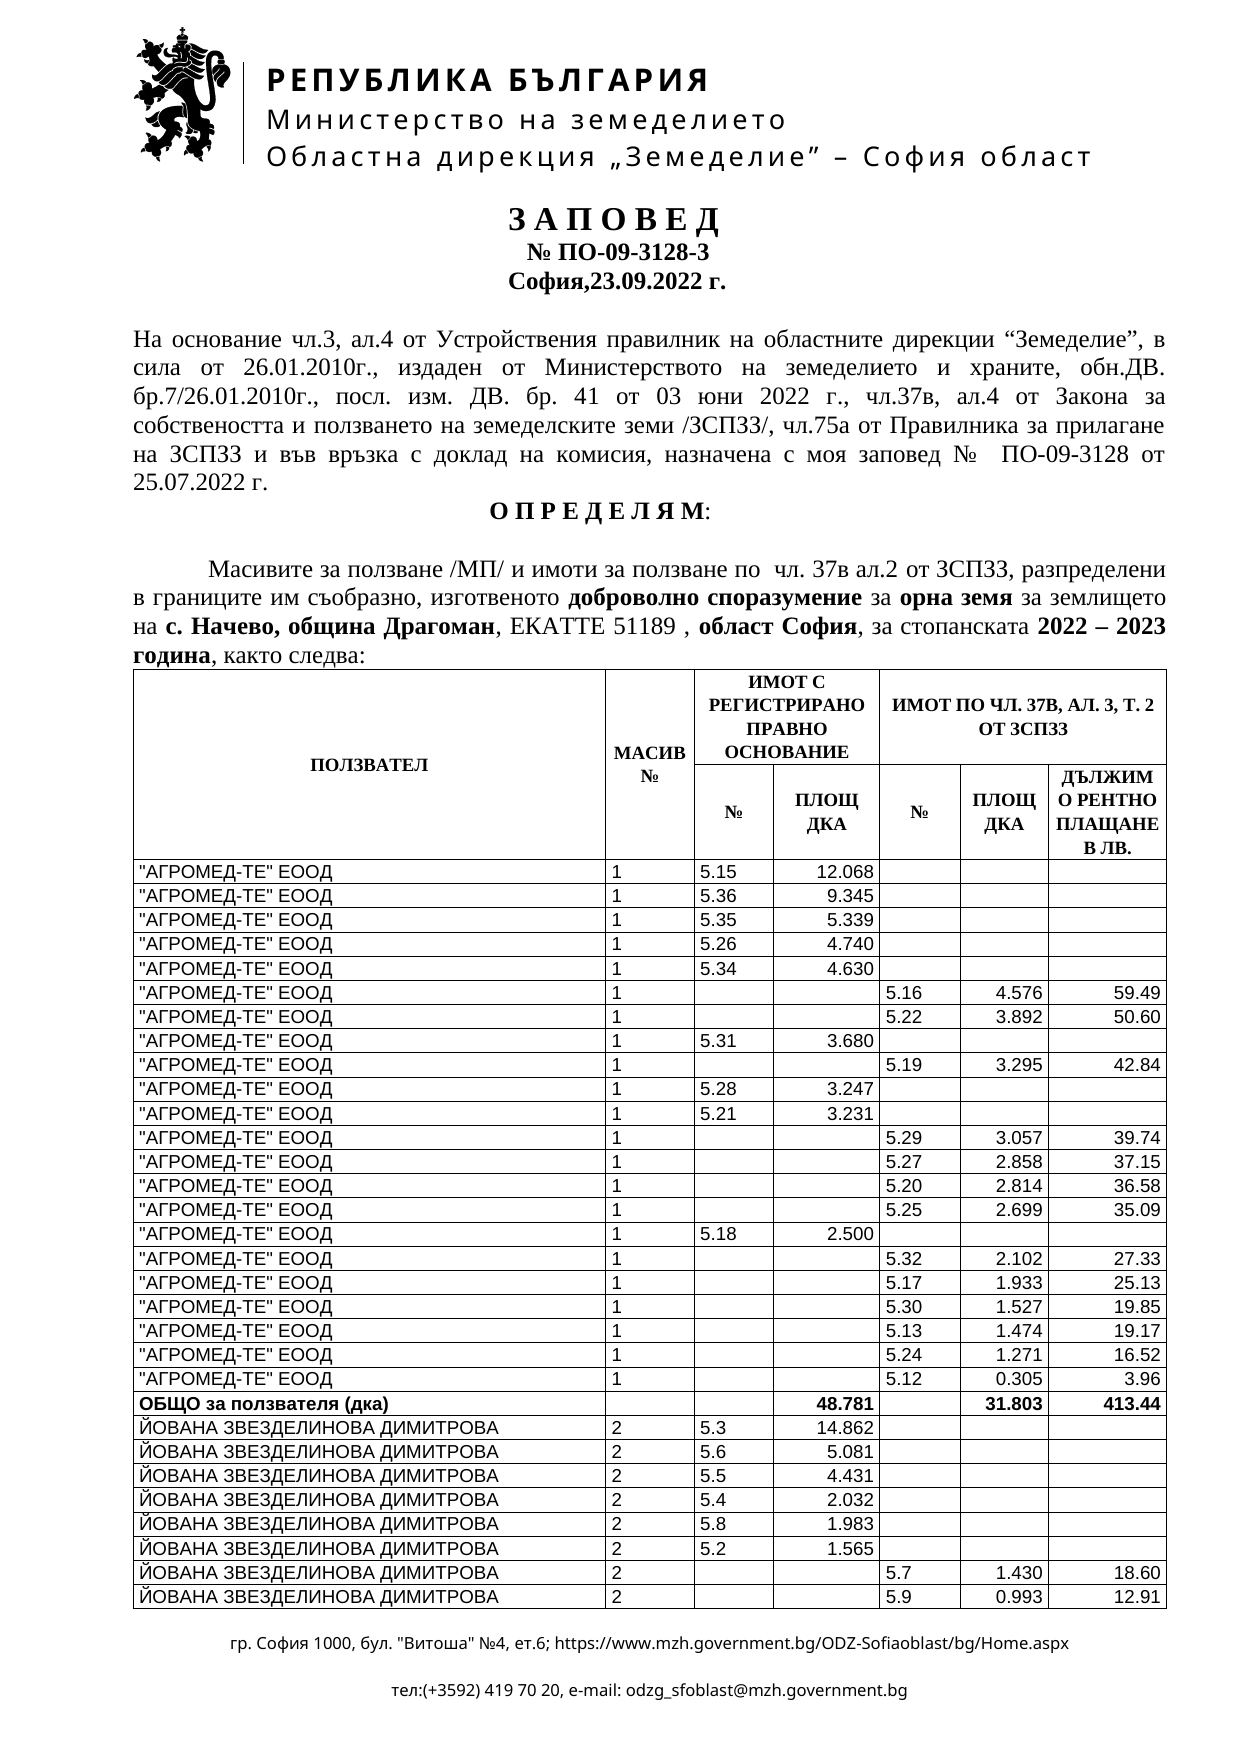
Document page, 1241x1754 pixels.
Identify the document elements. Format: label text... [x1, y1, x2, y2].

table_cell 5.16 [880, 981, 960, 1004]
table_cell 2.500 [774, 1223, 879, 1246]
table_cell "АГРОМЕД-ТЕ" ЕООД [134, 884, 605, 907]
table_cell [695, 1247, 773, 1270]
table_cell 5.081 [774, 1440, 879, 1463]
table_cell "АГРОМЕД-ТЕ" ЕООД [134, 1078, 605, 1101]
table_cell 1.271 [961, 1343, 1048, 1366]
table_cell [880, 933, 960, 956]
table_cell ЙОВАНА ЗВЕЗДЕЛИНОВА ДИМИТРОВА [134, 1464, 605, 1487]
table_cell [774, 1368, 879, 1391]
table_cell [1049, 1488, 1166, 1511]
table_cell [961, 1102, 1048, 1125]
table_cell 1 [606, 1053, 694, 1076]
table_cell 5.12 [880, 1368, 960, 1391]
table_cell 5.8 [695, 1513, 773, 1536]
table_cell 1 [606, 1005, 694, 1028]
table_cell 1 [606, 1343, 694, 1366]
table_cell 2 [606, 1561, 694, 1584]
table_cell [961, 1223, 1048, 1246]
table_cell 1 [606, 933, 694, 956]
table_cell 1 [606, 1126, 694, 1149]
table_cell [774, 1585, 879, 1608]
table_cell [1049, 933, 1166, 956]
table_cell 1 [606, 1295, 694, 1318]
table_cell 2.699 [961, 1198, 1048, 1221]
table_cell 19.17 [1049, 1319, 1166, 1342]
table_cell 5.7 [880, 1561, 960, 1584]
table_cell № [880, 765, 960, 859]
table_cell "АГРОМЕД-ТЕ" ЕООД [134, 1368, 605, 1391]
table_cell 1 [606, 957, 694, 980]
table_cell [880, 1464, 960, 1487]
table_cell 1.565 [774, 1537, 879, 1560]
table_cell 25.13 [1049, 1271, 1166, 1294]
table_cell "АГРОМЕД-ТЕ" ЕООД [134, 1053, 605, 1076]
table_cell [961, 1029, 1048, 1052]
table_cell 12.91 [1049, 1585, 1166, 1608]
table_cell 1 [606, 1247, 694, 1270]
table_cell [880, 1029, 960, 1052]
table_cell 4.431 [774, 1464, 879, 1487]
table_cell 27.33 [1049, 1247, 1166, 1270]
table_cell 1.983 [774, 1513, 879, 1536]
table_cell 35.09 [1049, 1198, 1166, 1221]
table_header МАСИВ № [606, 670, 694, 859]
table_cell [961, 1513, 1048, 1536]
table_cell 2 [606, 1537, 694, 1560]
table_cell 4.576 [961, 981, 1048, 1004]
table_cell "АГРОМЕД-ТЕ" ЕООД [134, 1029, 605, 1052]
table_cell 12.068 [774, 860, 879, 883]
table_cell 2 [606, 1585, 694, 1608]
table_cell 0.993 [961, 1585, 1048, 1608]
table_cell [774, 1005, 879, 1028]
table_header ПОЛЗВАТЕЛ [134, 670, 605, 859]
text О П Р Е Д Е Л Я М: [358, 496, 1166, 525]
table_cell [774, 1295, 879, 1318]
table_cell [880, 884, 960, 907]
table_cell [961, 1078, 1048, 1101]
table_cell 31.803 [961, 1392, 1048, 1415]
table_cell 5.28 [695, 1078, 773, 1101]
table_cell [1049, 1029, 1166, 1052]
table_cell 3.892 [961, 1005, 1048, 1028]
table_cell [695, 1198, 773, 1221]
table_cell [695, 1585, 773, 1608]
table_cell [774, 1247, 879, 1270]
table_cell [961, 1416, 1048, 1439]
table_cell 1 [606, 1029, 694, 1052]
table_cell 5.3 [695, 1416, 773, 1439]
table_cell 1 [606, 1174, 694, 1197]
table_header ИМОТ С РЕГИСТРИРАНО ПРАВНО ОСНОВАНИЕ [695, 670, 879, 764]
table_cell 5.17 [880, 1271, 960, 1294]
table_cell 5.35 [695, 908, 773, 931]
text На основание чл.3, ал.4 от Устройствения правилник на областните дирекции “Земеделие”, в сила от 26.01.2010г., издаден от Министерството на земеделието и храните, обн.ДВ. бр.7/26.01.2010г., посл. изм. ДВ. бр. 41 от 03 юни 2022 г., чл.37в, ал.4 от Закона за собствеността и ползването на земеделските земи /ЗСПЗЗ/, чл.75а от Правилника за прилагане на ЗСПЗЗ и във връзка с доклад на комисия, назначена с моя заповед № ПО-09-3128 от 25.07.2022 г. [133, 324, 1166, 496]
table_cell ЙОВАНА ЗВЕЗДЕЛИНОВА ДИМИТРОВА [134, 1440, 605, 1463]
table_cell 5.24 [880, 1343, 960, 1366]
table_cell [134, 1585, 605, 1608]
table_cell [880, 1078, 960, 1101]
table_cell [774, 1053, 879, 1076]
table_cell 5.13 [880, 1319, 960, 1342]
table_cell ЙОВАНА ЗВЕЗДЕЛИНОВА ДИМИТРОВА [134, 1488, 605, 1511]
table_cell [774, 1198, 879, 1221]
table_cell 1.933 [961, 1271, 1048, 1294]
table_cell [1049, 1537, 1166, 1560]
table_cell "АГРОМЕД-ТЕ" ЕООД [134, 1271, 605, 1294]
table_cell [1049, 957, 1166, 980]
table_cell 2.858 [961, 1150, 1048, 1173]
table_cell 5.4 [695, 1488, 773, 1511]
table_cell 5.29 [880, 1126, 960, 1149]
table_cell [695, 1368, 773, 1391]
table_cell [1049, 860, 1166, 883]
table_cell [961, 1488, 1048, 1511]
table_cell 2.032 [774, 1488, 879, 1511]
table_cell 1.430 [961, 1561, 1048, 1584]
table_cell [880, 957, 960, 980]
table_cell "АГРОМЕД-ТЕ" ЕООД [134, 1102, 605, 1125]
table_cell [774, 1174, 879, 1197]
table_cell [880, 1440, 960, 1463]
table_cell 3.231 [774, 1102, 879, 1125]
table_cell 5.22 [880, 1005, 960, 1028]
table_cell 18.60 [1049, 1561, 1166, 1584]
table_cell [774, 1126, 879, 1149]
table_cell [880, 1513, 960, 1536]
table_cell 3.295 [961, 1053, 1048, 1076]
table_header ИМОТ ПО ЧЛ. 37В, АЛ. 3, Т. 2 ОТ ЗСПЗЗ [880, 670, 1166, 764]
table_cell 5.34 [695, 957, 773, 980]
table_cell "АГРОМЕД-ТЕ" ЕООД [134, 1343, 605, 1366]
table_cell 5.25 [880, 1198, 960, 1221]
table_cell 3.680 [774, 1029, 879, 1052]
table_cell 2 [606, 1513, 694, 1536]
table_cell "АГРОМЕД-ТЕ" ЕООД [134, 981, 605, 1004]
table_cell 2.814 [961, 1174, 1048, 1197]
table_cell [880, 1392, 960, 1415]
table_cell 3.96 [1049, 1368, 1166, 1391]
table_cell ПЛОЩ ДКА [774, 765, 879, 859]
table_cell [961, 860, 1048, 883]
table_cell 5.30 [880, 1295, 960, 1318]
table_cell 59.49 [1049, 981, 1166, 1004]
table_cell 3.057 [961, 1126, 1048, 1149]
table_cell "АГРОМЕД-ТЕ" ЕООД [134, 1247, 605, 1270]
table_cell [695, 1053, 773, 1076]
table_cell "АГРОМЕД-ТЕ" ЕООД [134, 1126, 605, 1149]
table_cell [695, 1295, 773, 1318]
table_cell [695, 1343, 773, 1366]
table_cell 4.740 [774, 933, 879, 956]
table_cell 42.84 [1049, 1053, 1166, 1076]
table_cell "АГРОМЕД-ТЕ" ЕООД [134, 1295, 605, 1318]
table_cell 2 [606, 1464, 694, 1487]
table_cell "АГРОМЕД-ТЕ" ЕООД [134, 1005, 605, 1028]
table_cell [695, 1174, 773, 1197]
table_cell 39.74 [1049, 1126, 1166, 1149]
table_cell [1049, 884, 1166, 907]
table_cell 1 [606, 1223, 694, 1246]
table_cell "АГРОМЕД-ТЕ" ЕООД [134, 860, 605, 883]
table_cell [1049, 1078, 1166, 1101]
table_cell "АГРОМЕД-ТЕ" ЕООД [134, 1223, 605, 1246]
table_cell "АГРОМЕД-ТЕ" ЕООД [134, 908, 605, 931]
table_cell "АГРОМЕД-ТЕ" ЕООД [134, 1319, 605, 1342]
table_cell [880, 1537, 960, 1560]
table_cell [880, 1102, 960, 1125]
table_cell [695, 1271, 773, 1294]
table_cell 413.44 [1049, 1392, 1166, 1415]
table_cell [961, 908, 1048, 931]
table_cell ОБЩО за ползвателя (дка) [134, 1392, 605, 1415]
table_cell "АГРОМЕД-ТЕ" ЕООД [134, 1174, 605, 1197]
table_cell 1 [606, 1319, 694, 1342]
table_cell [880, 1223, 960, 1246]
table_cell [695, 1319, 773, 1342]
table_cell 5.26 [695, 933, 773, 956]
table_cell ЙОВАНА ЗВЕЗДЕЛИНОВА ДИМИТРОВА [134, 1416, 605, 1439]
table_cell [695, 1392, 773, 1415]
table_cell 5.9 [880, 1585, 960, 1608]
table_cell ДЪЛЖИМО РЕНТНО ПЛАЩАНЕ В ЛВ. [1049, 765, 1166, 859]
table_cell 1 [606, 1078, 694, 1101]
table_cell [961, 1440, 1048, 1463]
table_cell [695, 1150, 773, 1173]
text З А П О В Е Д [358, 199, 1166, 237]
table_cell 5.21 [695, 1102, 773, 1125]
table_cell [880, 860, 960, 883]
table_cell [774, 1271, 879, 1294]
table_cell [695, 1561, 773, 1584]
table_cell [606, 1392, 694, 1415]
table_cell [1049, 1513, 1166, 1536]
text Масивите за ползване /МП/ и имоти за ползване по чл. 37в ал.2 от ЗСПЗЗ, разпределени в границите им съобразно, изготвеното доброволно споразумение за орна земя за землището на с. Начево, община Драгоман, ЕКАТТЕ 51189 , област София, за стопанската 2022 – 2023 година, както следва: [133, 554, 1166, 669]
table_cell № [695, 765, 773, 859]
table_cell [1049, 1416, 1166, 1439]
table_cell 5.20 [880, 1174, 960, 1197]
table_cell [1049, 1223, 1166, 1246]
table_cell 1 [606, 981, 694, 1004]
table_cell [961, 1464, 1048, 1487]
table_cell [695, 981, 773, 1004]
table_cell [1049, 1102, 1166, 1125]
table_cell ЙОВАНА ЗВЕЗДЕЛИНОВА ДИМИТРОВА [134, 1561, 605, 1584]
table_cell 5.27 [880, 1150, 960, 1173]
table_cell [1049, 1440, 1166, 1463]
table_cell 1 [606, 1150, 694, 1173]
table_cell [695, 1126, 773, 1149]
table_cell 5.15 [695, 860, 773, 883]
table_cell 1 [606, 1198, 694, 1221]
table_cell 5.18 [695, 1223, 773, 1246]
table_cell [774, 1343, 879, 1366]
table_cell [961, 1537, 1048, 1560]
table_cell 1 [606, 860, 694, 883]
table_cell 5.31 [695, 1029, 773, 1052]
table_cell 5.6 [695, 1440, 773, 1463]
table_cell 36.58 [1049, 1174, 1166, 1197]
table_cell 37.15 [1049, 1150, 1166, 1173]
table_cell "АГРОМЕД-ТЕ" ЕООД [134, 957, 605, 980]
table_cell 1 [606, 1271, 694, 1294]
table_cell "АГРОМЕД-ТЕ" ЕООД [134, 1150, 605, 1173]
table_cell [880, 1488, 960, 1511]
table_cell 4.630 [774, 957, 879, 980]
table_cell 1 [606, 884, 694, 907]
table_cell 1 [606, 908, 694, 931]
table_cell 16.52 [1049, 1343, 1166, 1366]
table_cell [961, 957, 1048, 980]
table_cell 1 [606, 1368, 694, 1391]
table_cell "АГРОМЕД-ТЕ" ЕООД [134, 1198, 605, 1221]
table_cell 2 [606, 1416, 694, 1439]
text № ПО-09-3128-3 [508, 237, 1166, 266]
table_cell [774, 1319, 879, 1342]
table_cell ЙОВАНА ЗВЕЗДЕЛИНОВА ДИМИТРОВА [134, 1537, 605, 1560]
table_cell 5.19 [880, 1053, 960, 1076]
table_cell [774, 981, 879, 1004]
table_cell [1049, 908, 1166, 931]
table_cell 1.474 [961, 1319, 1048, 1342]
table_cell [961, 933, 1048, 956]
table_cell 9.345 [774, 884, 879, 907]
table_cell 0.305 [961, 1368, 1048, 1391]
table_cell 1 [606, 1102, 694, 1125]
table_cell 14.862 [774, 1416, 879, 1439]
table_cell 2.102 [961, 1247, 1048, 1270]
table_cell 5.339 [774, 908, 879, 931]
table_cell 1.527 [961, 1295, 1048, 1318]
table_cell 5.5 [695, 1464, 773, 1487]
table_cell [880, 1416, 960, 1439]
table_cell 5.32 [880, 1247, 960, 1270]
table_cell [961, 884, 1048, 907]
table_cell ПЛОЩ ДКА [961, 765, 1048, 859]
table_cell 19.85 [1049, 1295, 1166, 1318]
table_cell 48.781 [774, 1392, 879, 1415]
table_cell [774, 1561, 879, 1584]
table_cell 3.247 [774, 1078, 879, 1101]
table_cell [695, 1005, 773, 1028]
table_cell "АГРОМЕД-ТЕ" ЕООД [134, 933, 605, 956]
text София,23.09.2022 г. [433, 266, 1166, 295]
table_cell ЙОВАНА ЗВЕЗДЕЛИНОВА ДИМИТРОВА [134, 1513, 605, 1536]
table_cell 5.2 [695, 1537, 773, 1560]
table_cell 2 [606, 1488, 694, 1511]
table_cell [880, 908, 960, 931]
table_cell 5.36 [695, 884, 773, 907]
table_cell [1049, 1464, 1166, 1487]
table_cell [774, 1150, 879, 1173]
table_cell 50.60 [1049, 1005, 1166, 1028]
table_cell 2 [606, 1440, 694, 1463]
